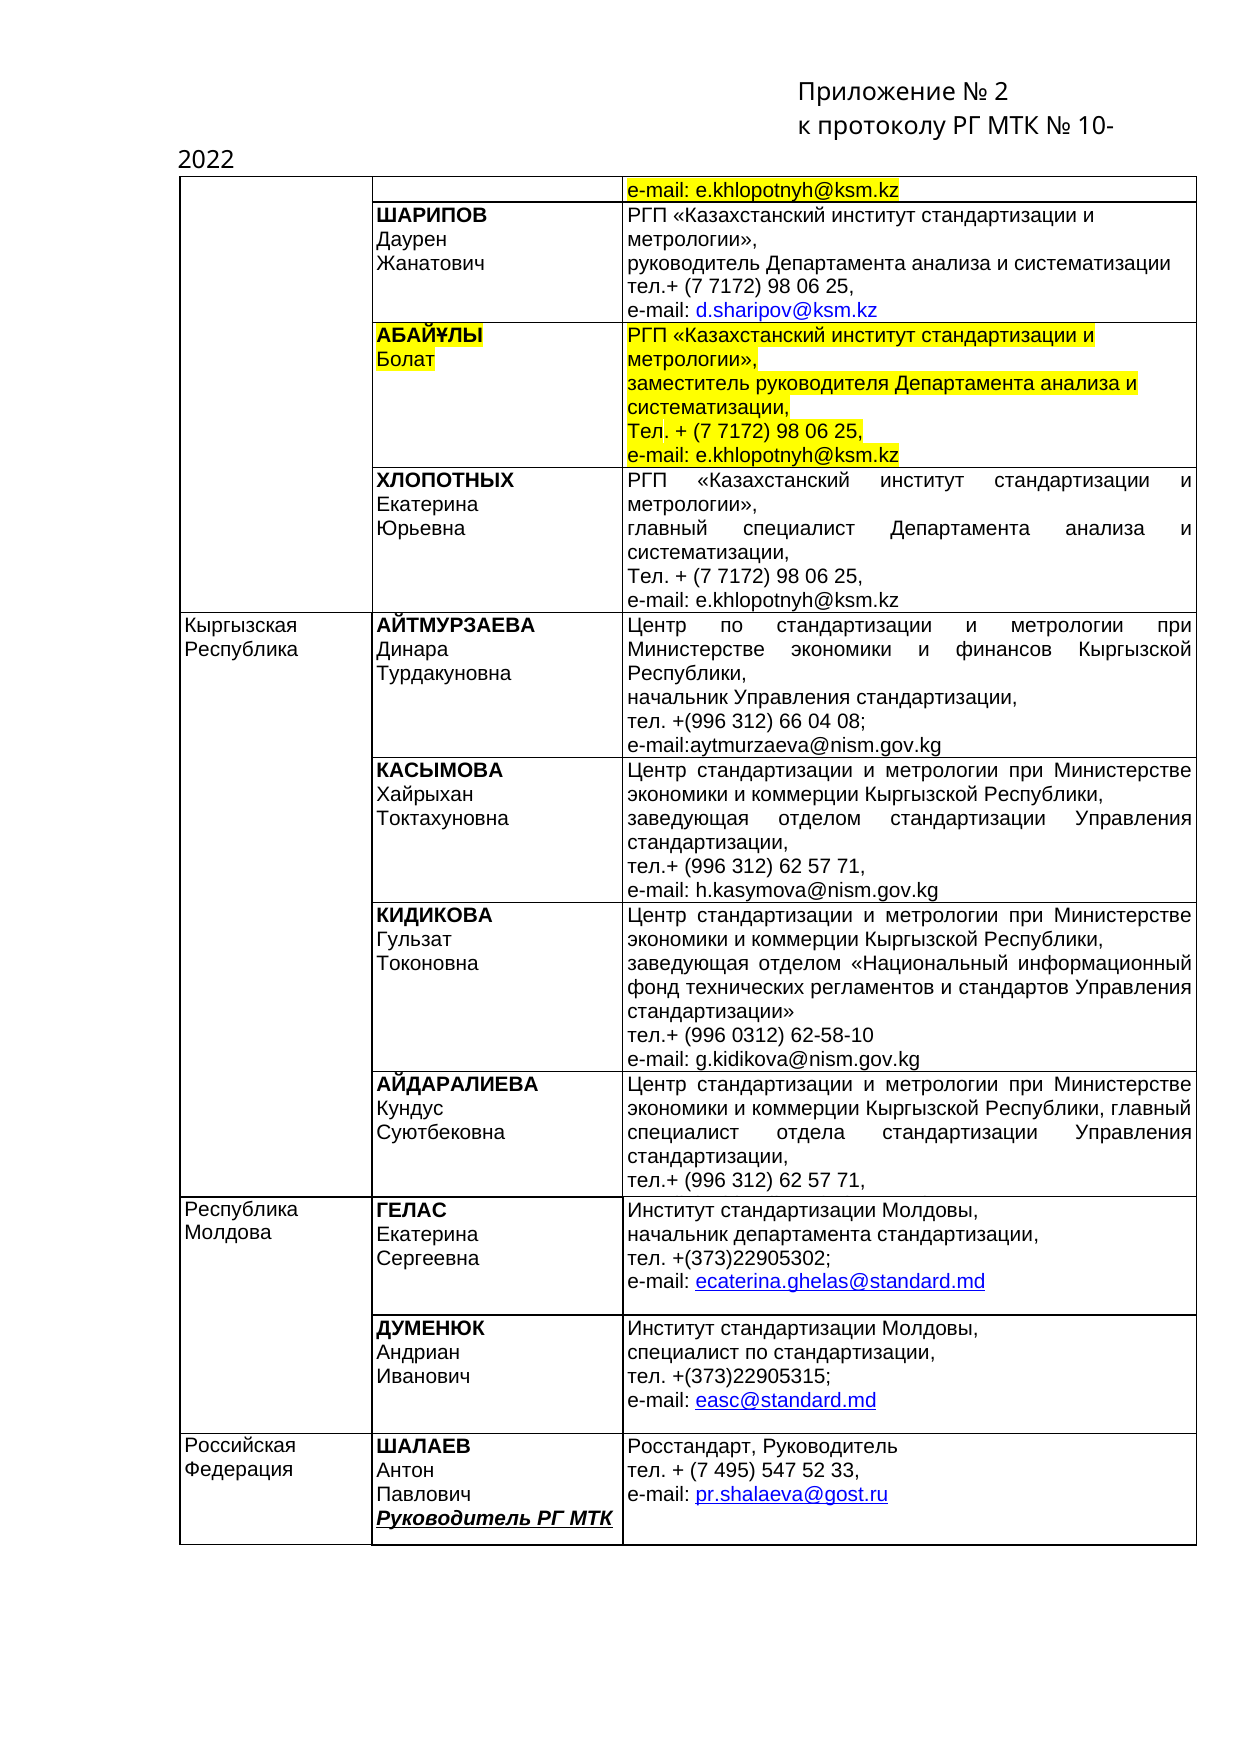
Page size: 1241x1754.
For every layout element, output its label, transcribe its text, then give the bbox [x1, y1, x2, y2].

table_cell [623, 177, 1196, 201]
table_cell Центр стандартизации и метрологии при Министерстве экономики и коммерции Кыргызской Республики, заведующая отделом стандартизации Управления стандартизации, тел.+ (996 312) 62 57 71, e-mail: h.kasymova@nism.gov.kg [623, 758, 1196, 902]
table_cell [181, 177, 372, 612]
table_cell Институт стандартизации Молдовы, начальник департамента стандартизации, тел. +(373)22905302; е-mail: ecaterina.ghelas@standard.md [624, 1197, 1196, 1314]
table_cell КИДИКОВА Гульзат Токоновна [373, 903, 622, 1071]
table_cell КАСЫМОВА Хайрыхан Токтахуновна [373, 758, 622, 902]
table_cell АЙТМУРЗАЕВА Динара Турдакуновна [373, 613, 622, 757]
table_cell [373, 177, 622, 201]
table_cell АБАЙҰЛЫ Болат [373, 323, 622, 467]
table_cell Центр стандартизации и метрологии при Министерстве экономики и коммерции Кыргызской Республики, заведующая отделом «Национальный информационный фонд технических регламентов и стандартов Управления стандартизации» тел.+ (996 0312) 62-58-10 e-mail: g.kidikova@nism.gov.kg [623, 903, 1196, 1071]
table_cell Республика Молдова [181, 1198, 371, 1432]
table_cell РГП «Казахстанский институт стандартизации и метрологии», руководитель Департамента анализа и систематизации тел.+ (7 7172) 98 06 25, e-mail: d.sharipov@ksm.kz [623, 203, 1196, 322]
table_cell РГП «Казахстанский институт стандартизации и метрологии», заместитель руководителя Департамента анализа и систематизации, Тел. + (7 7172) 98 06 25, e-mail: e.khlopotnyh@ksm.kz [758, 323, 1196, 467]
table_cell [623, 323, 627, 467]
table_cell Центр по стандартизации и метрологии при Министерстве экономики и финансов Кыргызской Республики, начальник Управления стандартизации, тел. +(996 312) 66 04 08; е-mail:aytmurzaeva@nism.gov.kg [623, 613, 1196, 757]
table_cell ХЛОПОТНЫХ Екатерина Юрьевна [373, 468, 622, 612]
table_cell ДУМЕНЮК Андриан Иванович [373, 1316, 622, 1432]
table_cell ШАЛАЕВ Антон Павлович Руководитель РГ МТК [373, 1434, 622, 1544]
table_cell Кыргызская Республика [181, 613, 371, 1196]
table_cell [181, 1434, 371, 1544]
table_cell Институт стандартизации Молдовы, специалист по стандартизации, тел. +(373)22905315; е-mail: easc@standard.md [624, 1316, 1196, 1432]
table_cell РГП «Казахстанский институт стандартизации и метрологии», главный специалист Департамента анализа и систематизации, Тел. + (7 7172) 98 06 25, e-mail: e.khlopotnyh@ksm.kz [623, 468, 1196, 612]
table_cell Центр стандартизации и метрологии при Министерстве экономики и коммерции Кыргызской Республики, главный специалист отдела стандартизации Управления стандартизации, тел.+ (996 312) 62 57 71, e-mail: k.aidaralieva@nism.gov.kg [623, 1072, 1196, 1196]
table_cell АЙДАРАЛИЕВА Кундус Суютбековна [373, 1072, 622, 1196]
table_cell ШАРИПОВ Даурен Жанатович [373, 203, 622, 322]
table_cell Росстандарт, Руководитель тел. + (7 495) 547 52 33, e-mail: pr.shalaeva@gost.ru [624, 1434, 1196, 1544]
table_cell ГЕЛАС Екатерина Сергеевна [373, 1198, 622, 1314]
